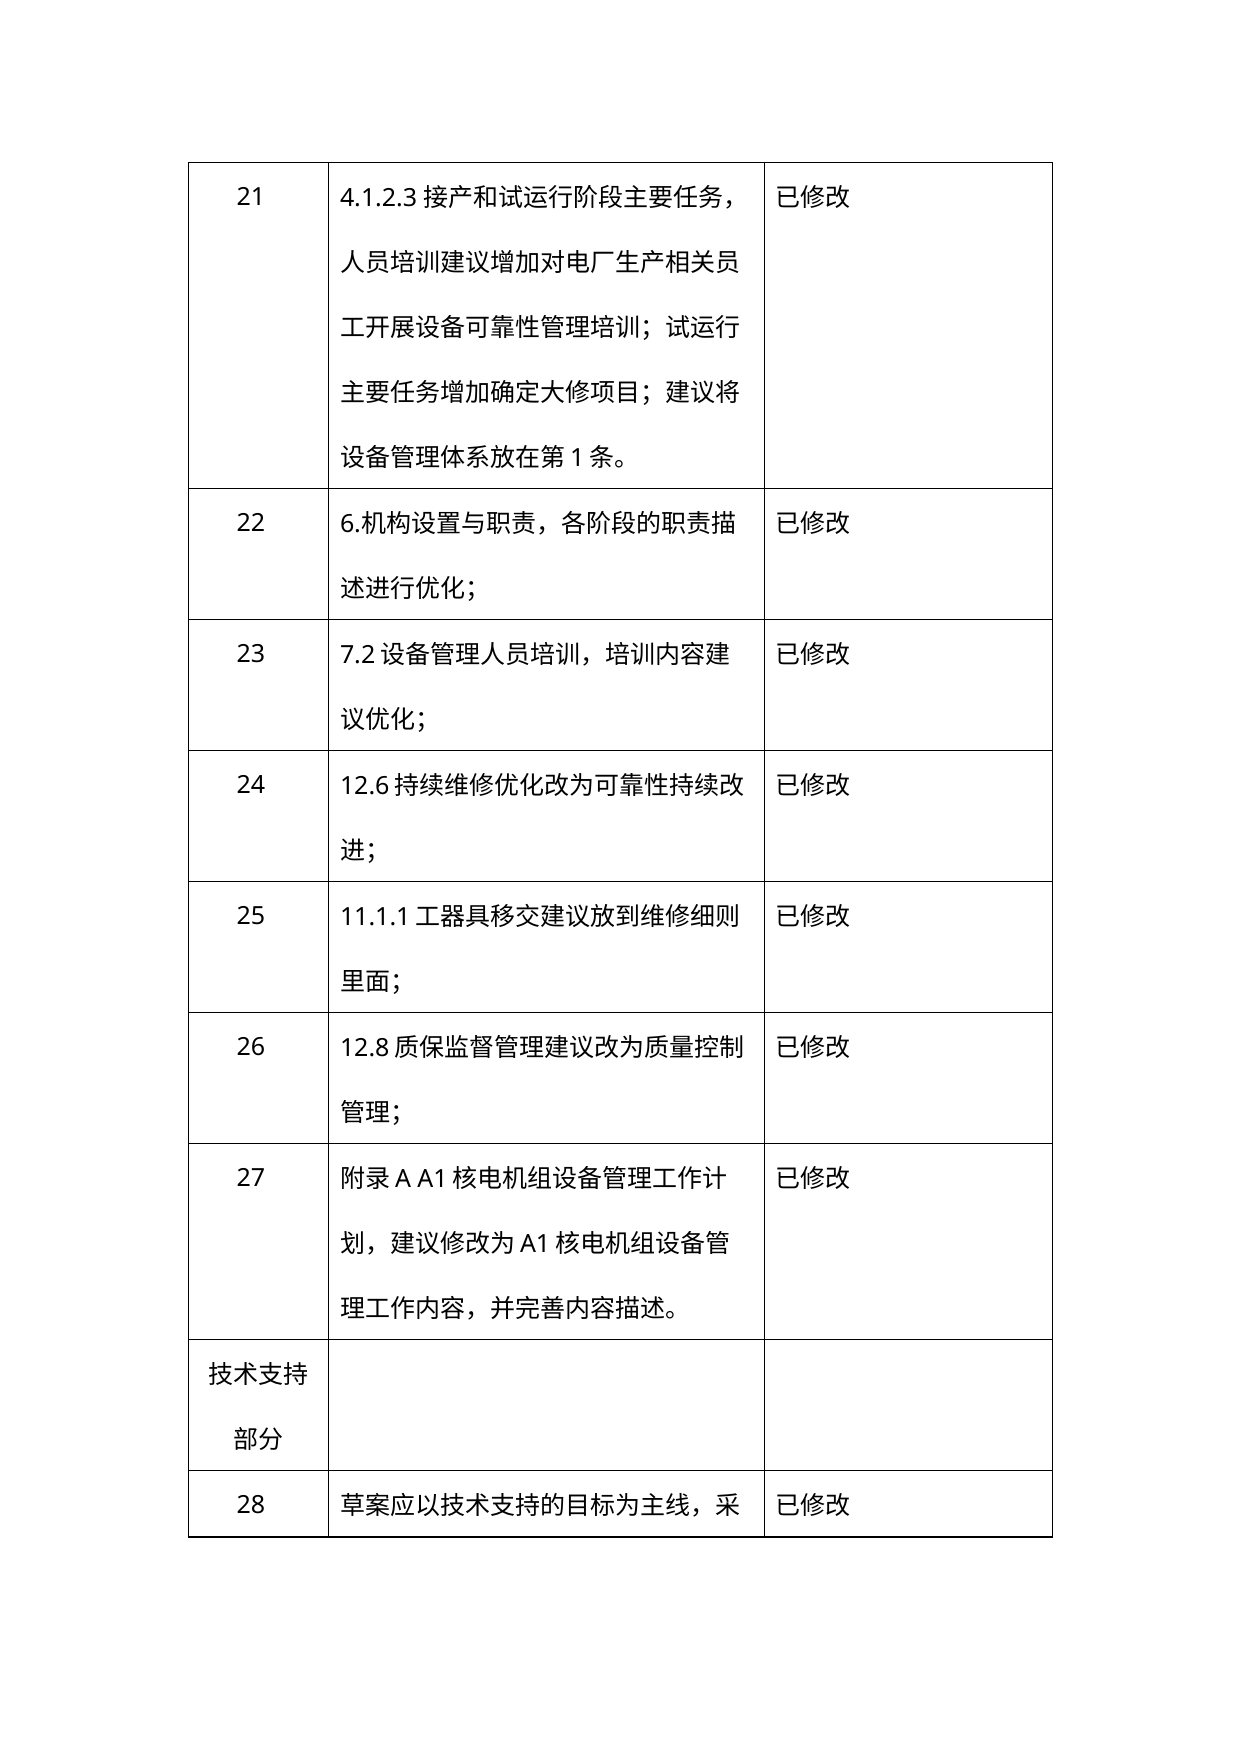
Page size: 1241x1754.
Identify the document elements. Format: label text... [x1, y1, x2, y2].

table_cell [189, 1144, 328, 1339]
table_cell 12.8质保监督管理建议改为质量控制管理； [329, 1013, 764, 1143]
table_cell 已修改 [765, 489, 1052, 619]
table_cell [189, 489, 328, 619]
table_cell [189, 620, 328, 750]
table_cell 11.1.1工器具移交建议放到维修细则里面； [329, 882, 764, 1012]
table_cell 已修改 [765, 751, 1052, 881]
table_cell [329, 1471, 764, 1536]
table_cell [189, 882, 328, 1012]
table_cell 技术支持部分 [189, 1340, 328, 1470]
table_cell 6.机构设置与职责，各阶段的职责描述进行优化； [329, 489, 764, 619]
table_cell 附录A A1核电机组设备管理工作计划，建议修改为A1核电机组设备管理工作内容，并完善内容描述。 [329, 1144, 764, 1339]
table_cell [189, 1471, 328, 1536]
table_cell 已修改 [765, 882, 1052, 1012]
table_cell [189, 163, 328, 488]
table_cell 4.1.2.3 接产和试运行阶段主要任务，人员培训建议增加对电厂生产相关员工开展设备可靠性管理培训；试运行主要任务增加确定大修项目；建议将设备管理体系放在第1条。 [329, 163, 764, 488]
table_cell 已修改 [765, 163, 1052, 488]
table_cell 已修改 [765, 1013, 1052, 1143]
table_cell 已修改 [765, 1471, 1052, 1536]
table_cell [189, 1013, 328, 1143]
table_cell [765, 1340, 1052, 1470]
table_cell [329, 1340, 764, 1470]
table_cell [189, 751, 328, 881]
table_cell 已修改 [765, 620, 1052, 750]
table_cell 12.6持续维修优化改为可靠性持续改进； [329, 751, 764, 881]
table_cell 已修改 [765, 1144, 1052, 1339]
table_cell 7.2设备管理人员培训，培训内容建议优化； [329, 620, 764, 750]
